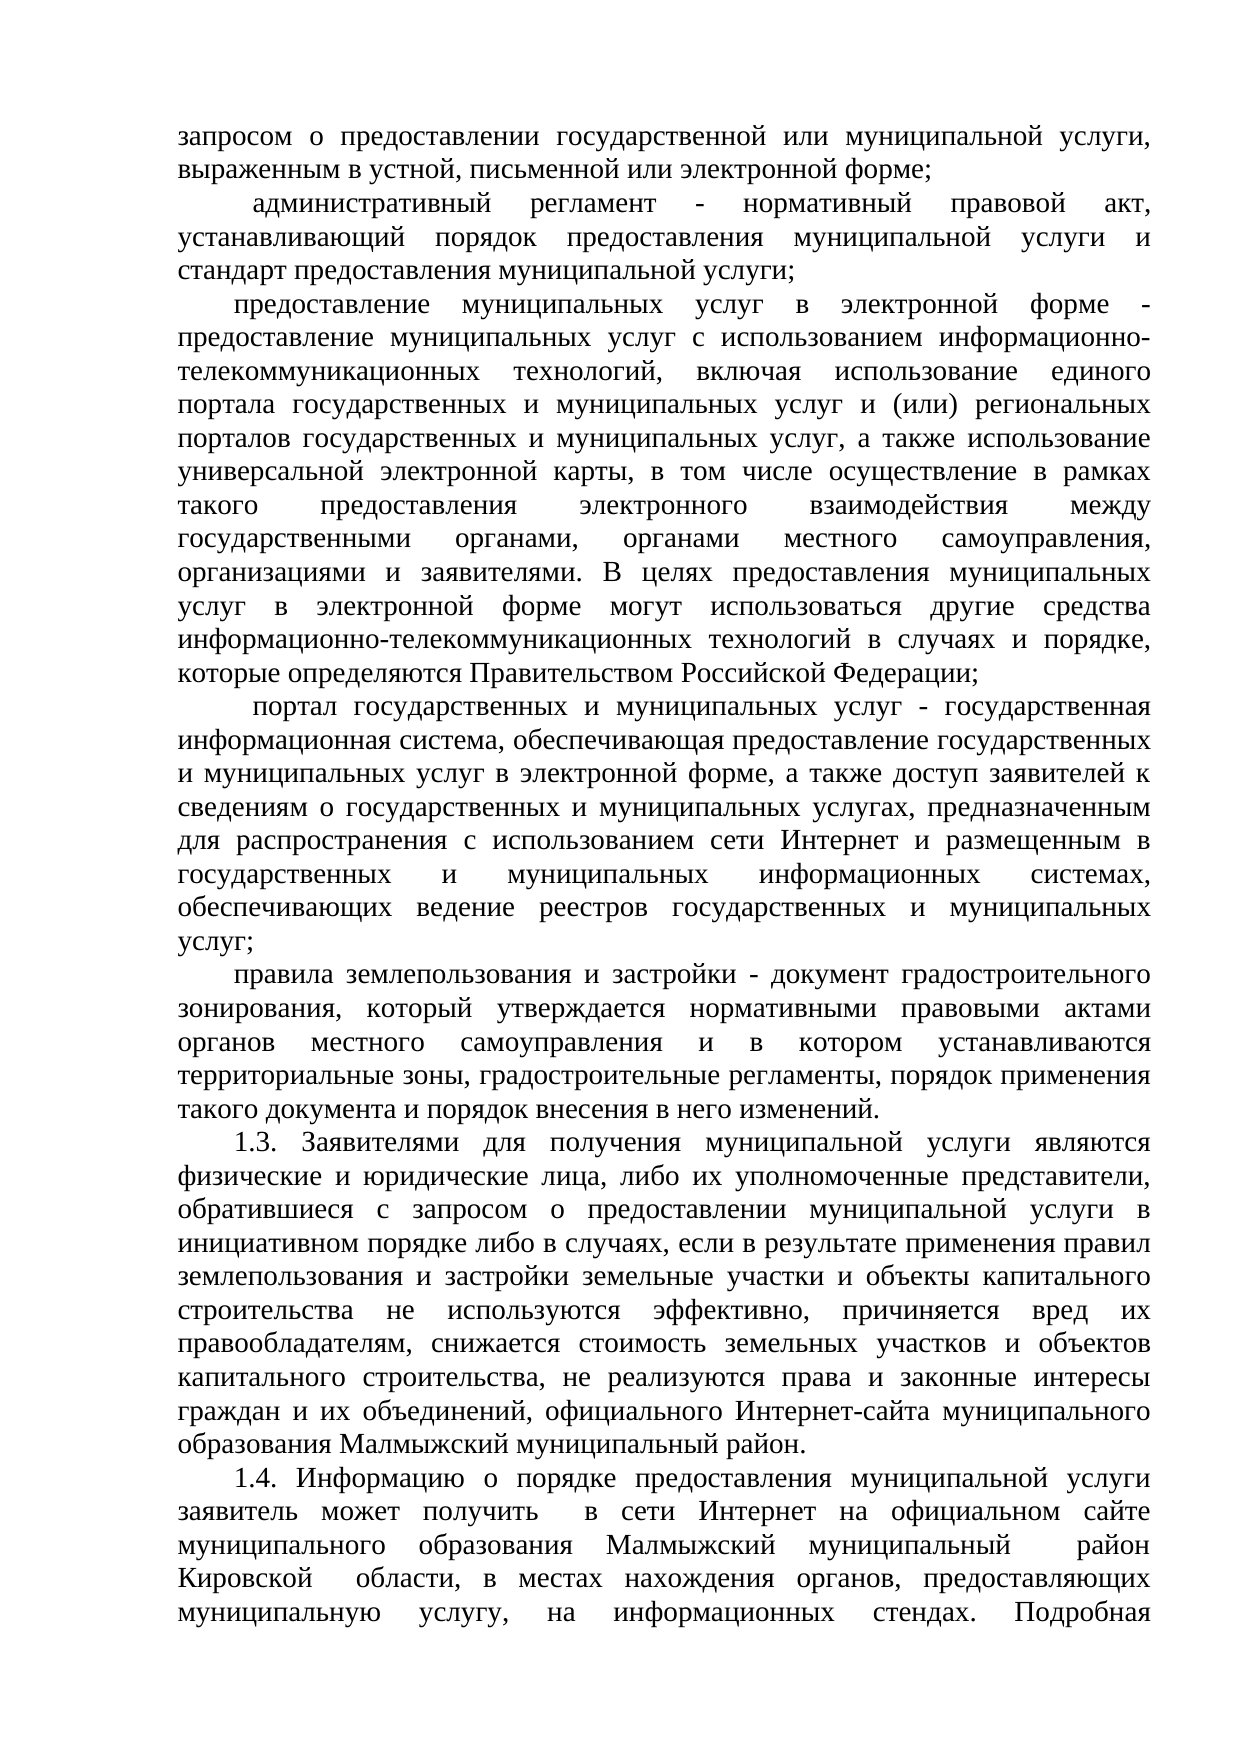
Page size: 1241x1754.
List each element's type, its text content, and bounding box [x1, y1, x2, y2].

text 1.3. Заявителями для получения муниципальной услуги являются физические и юридические лица, либо их уполномоченные представители, обратившиеся с запросом о предоставлении муниципальной услуги в инициативном порядке либо в случаях, если в результате применения правил землепользования и застройки земельные участки и объекты капитального строительства не используются эффективно, причиняется вред их правообладателям, снижается стоимость земельных участков и объектов капитального строительства, не реализуются права и законные интересы граждан и их объединений, официального Интернет-сайта муниципального образования Малмыжский муниципальный район. [177, 1124, 1152, 1460]
text правила землепользования и застройки - документ градостроительного зонирования, который утверждается нормативными правовыми актами органов местного самоуправления и в котором устанавливаются территориальные зоны, градостроительные регламенты, порядок применения такого документа и порядок внесения в него изменений. [177, 957, 1152, 1124]
text портал государственных и муниципальных услуг - государственная информационная система, обеспечивающая предоставление государственных и муниципальных услуг в электронной форме, а также доступ заявителей к сведениям о государственных и муниципальных услугах, предназначенным для распространения с использованием сети Интернет и размещенным в государственных и муниципальных информационных системах, обеспечивающих ведение реестров государственных и муниципальных услуг; [177, 688, 1152, 957]
text административный регламент - нормативный правовой акт, устанавливающий порядок предоставления муниципальной услуги и стандарт предоставления муниципальной услуги; [177, 185, 1152, 286]
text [177, 1460, 1152, 1627]
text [177, 118, 1152, 185]
text предоставление муниципальных услуг в электронной форме - предоставление муниципальных услуг с использованием информационно-телекоммуникационных технологий, включая использование единого портала государственных и муниципальных услуг и (или) региональных порталов государственных и муниципальных услуг, а также использование универсальной электронной карты, в том числе осуществление в рамках такого предоставления электронного взаимодействия между государственными органами, органами местного самоуправления, организациями и заявителями. В целях предоставления муниципальных услуг в электронной форме могут использоваться другие средства информационно-телекоммуникационных технологий в случаях и порядке, которые определяются Правительством Российской Федерации; [177, 286, 1152, 688]
